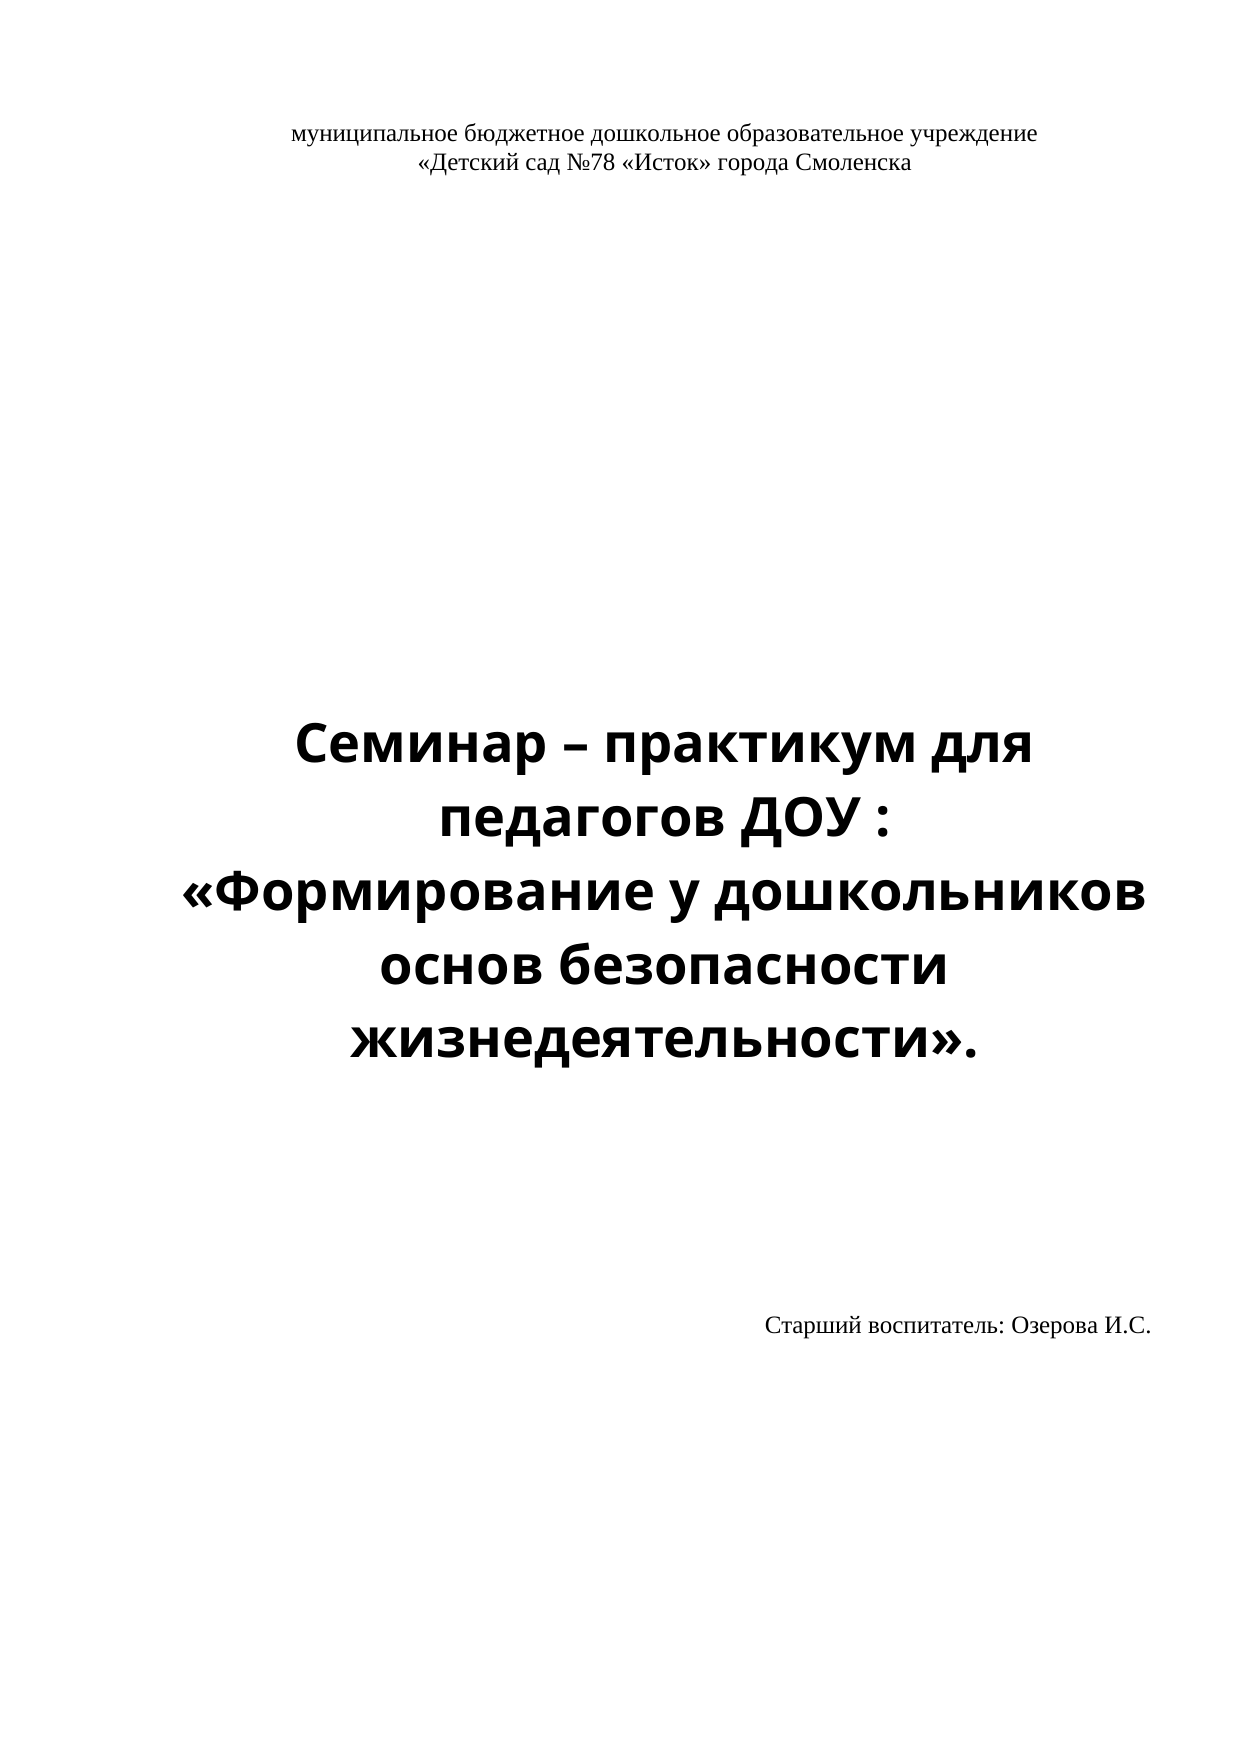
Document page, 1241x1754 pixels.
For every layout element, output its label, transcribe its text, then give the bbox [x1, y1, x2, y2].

text «Формирование у дошкольников основ безопасности жизнедеятельности». [177, 852, 1152, 1074]
text «Детский сад №78 «Исток» города Смоленска [177, 147, 1152, 176]
text Семинар – практикум для педагогов ДОУ : [177, 705, 1152, 852]
text Старший воспитатель: Озерова И.С. [177, 1310, 1152, 1339]
text муниципальное бюджетное дошкольное образовательное учреждение [177, 118, 1152, 147]
